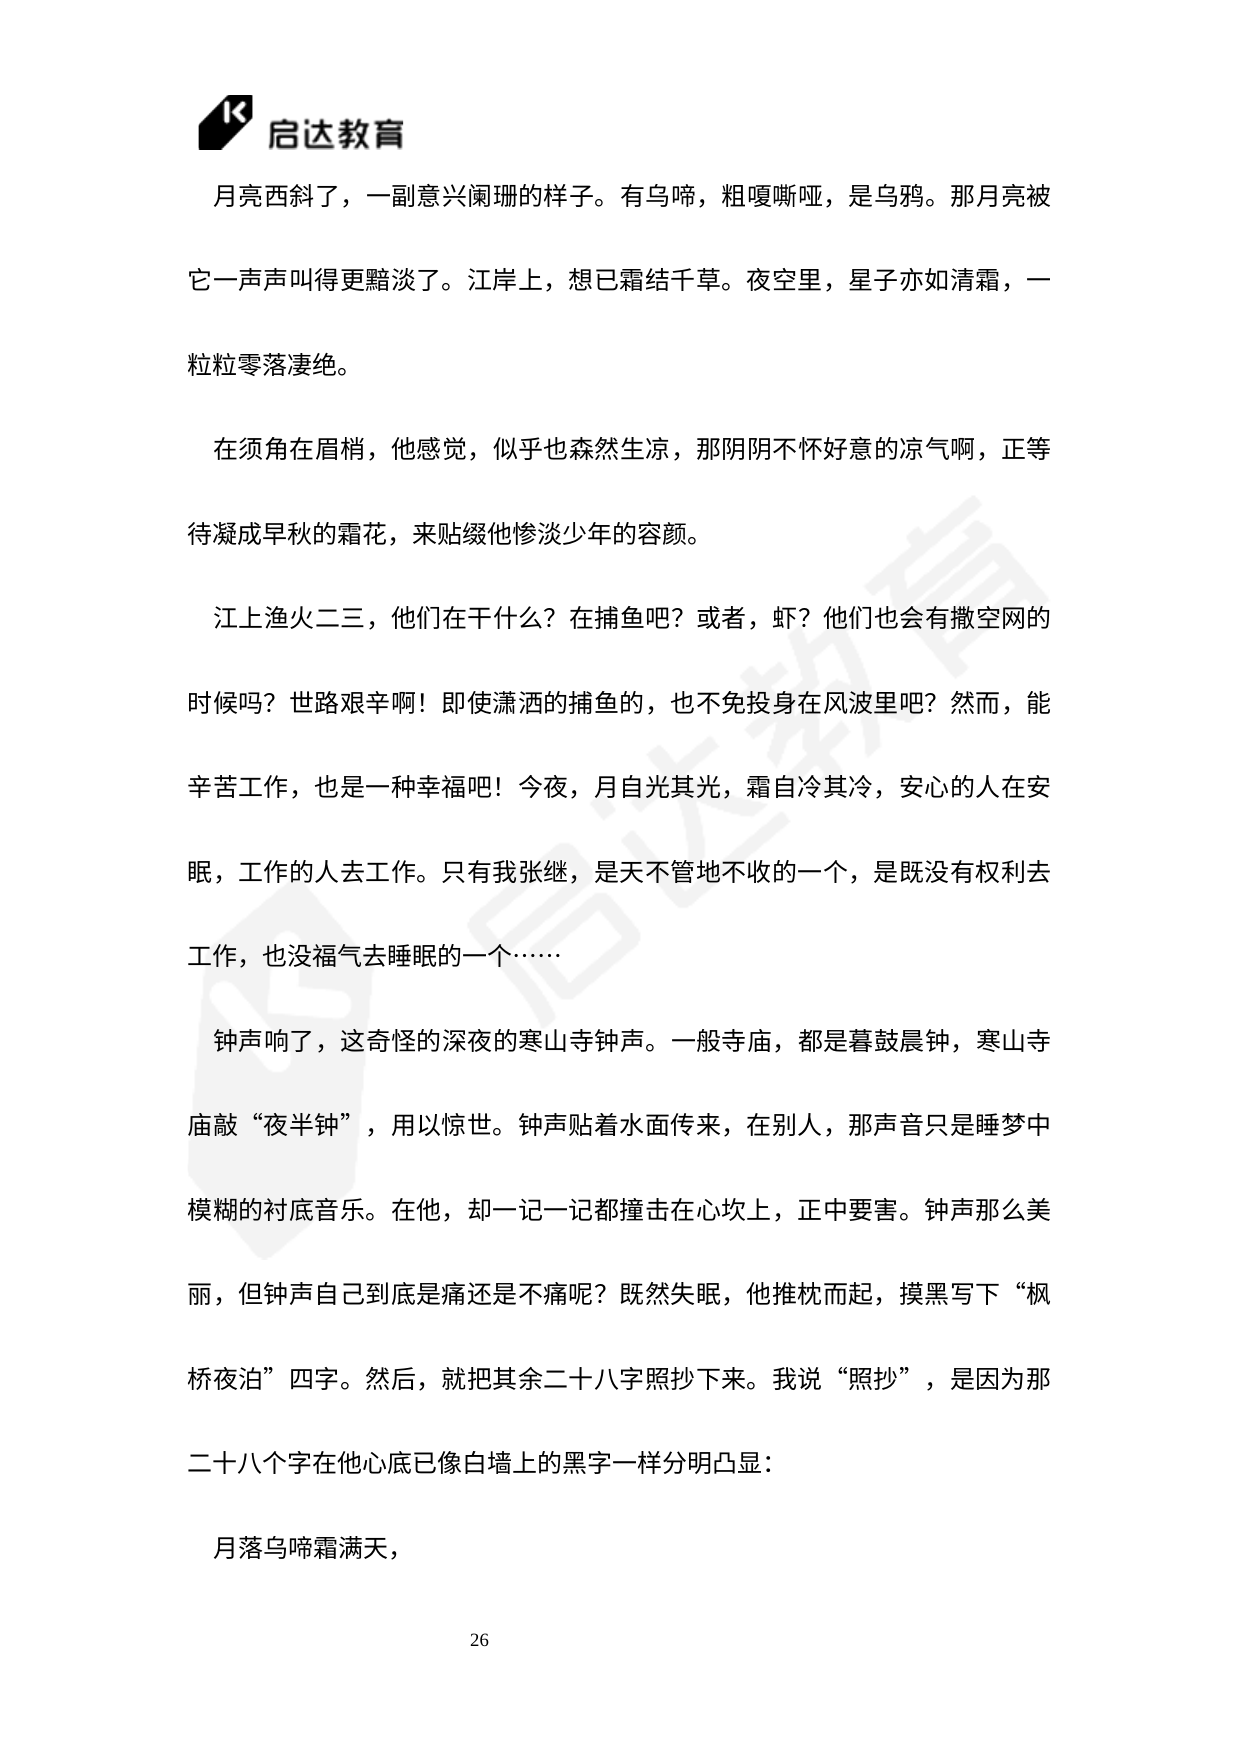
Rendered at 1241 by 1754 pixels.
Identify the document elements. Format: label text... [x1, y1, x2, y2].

picture [198, 95, 404, 150]
